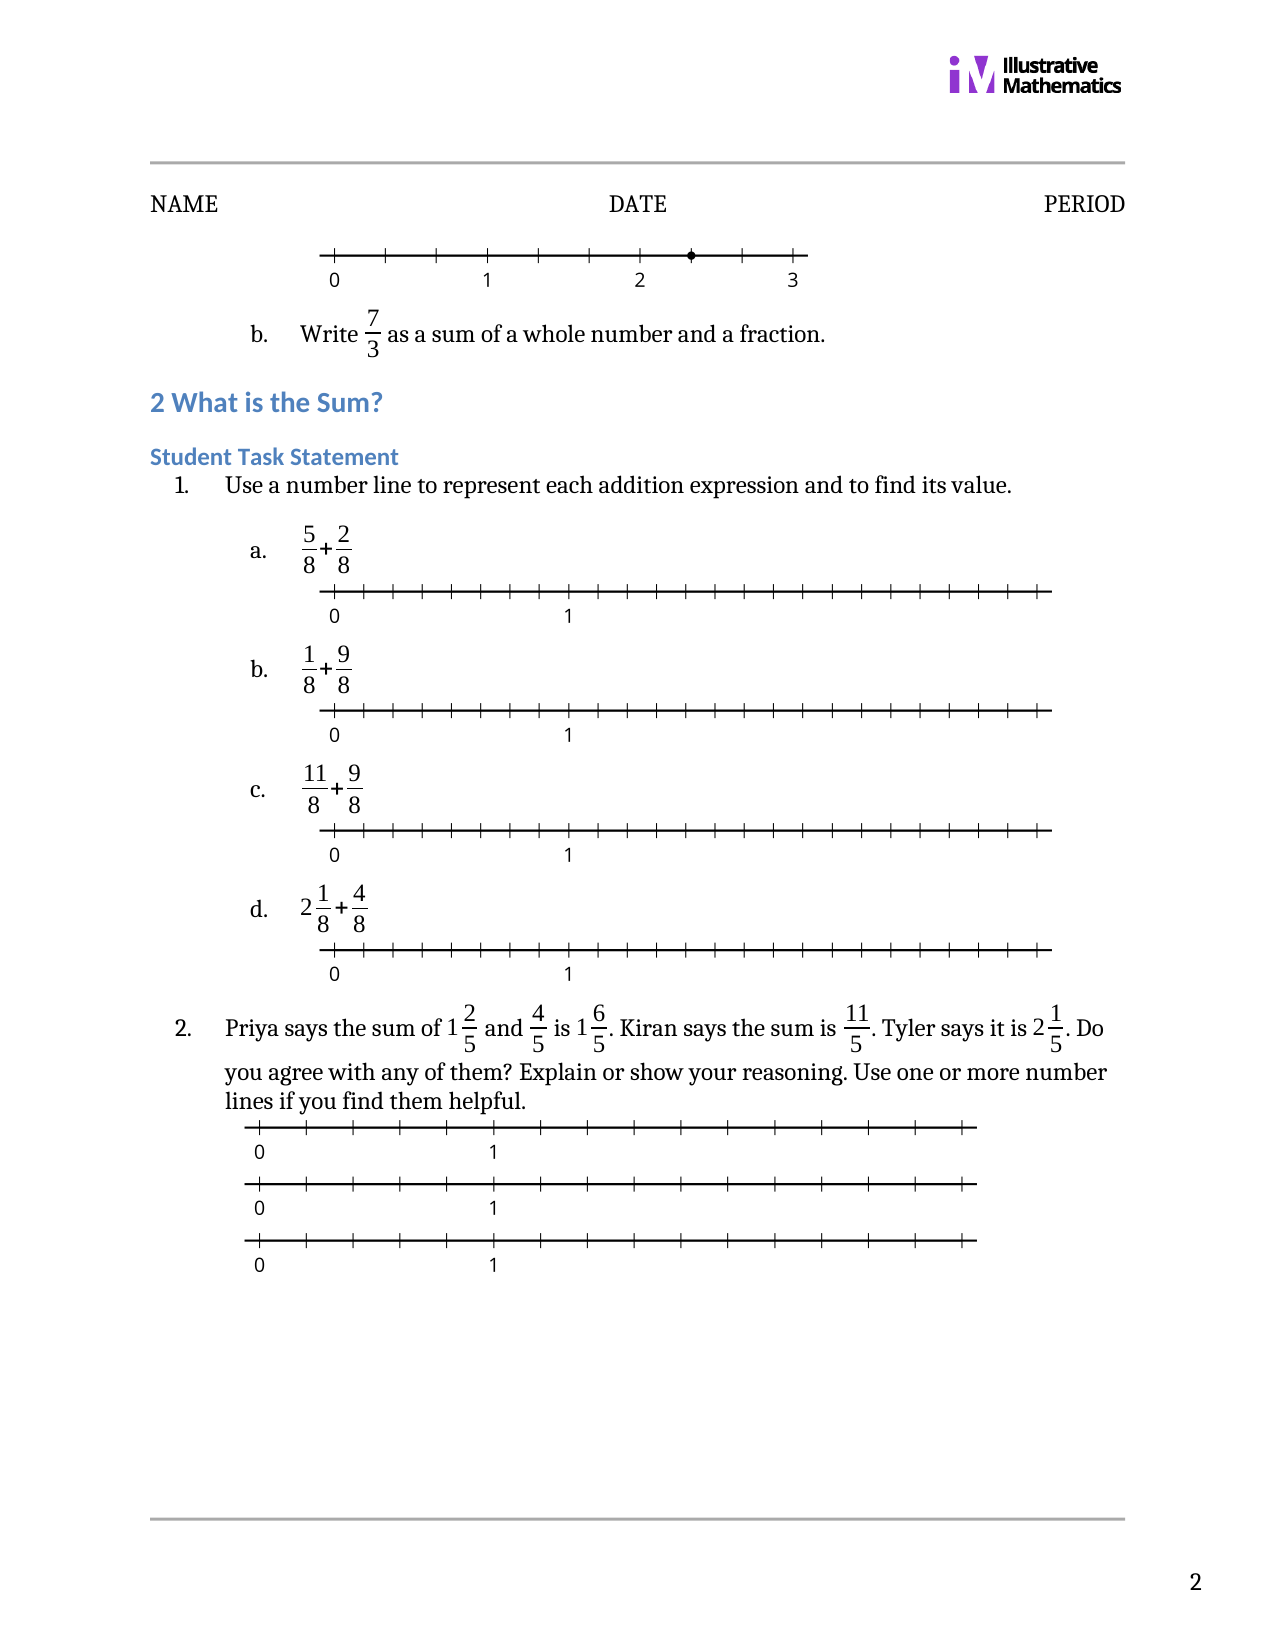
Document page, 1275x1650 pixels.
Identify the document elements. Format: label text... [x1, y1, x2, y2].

list Use a number line to represent each addition expression and to find its value. [175, 471, 1125, 500]
picture [949, 55, 1121, 93]
picture [243, 1233, 978, 1280]
subtitle Student Task Statement [150, 441, 1125, 471]
picture [318, 703, 1053, 750]
picture [243, 1119, 978, 1167]
picture [318, 247, 809, 295]
list Write as a sum of a whole number and a fraction. [250, 304, 1125, 363]
list Priya says the sum of and is . Kiran says the sum is . Tyler says it is . Do you agree with any of them? Explain or show your reasoning. Use one or more number lines if you find them helpful. [175, 999, 1125, 1116]
picture [318, 822, 1053, 870]
subtitle 2 What is the Sum? [150, 384, 1125, 420]
picture [318, 942, 1053, 989]
picture [318, 583, 1053, 631]
picture [243, 1176, 978, 1223]
